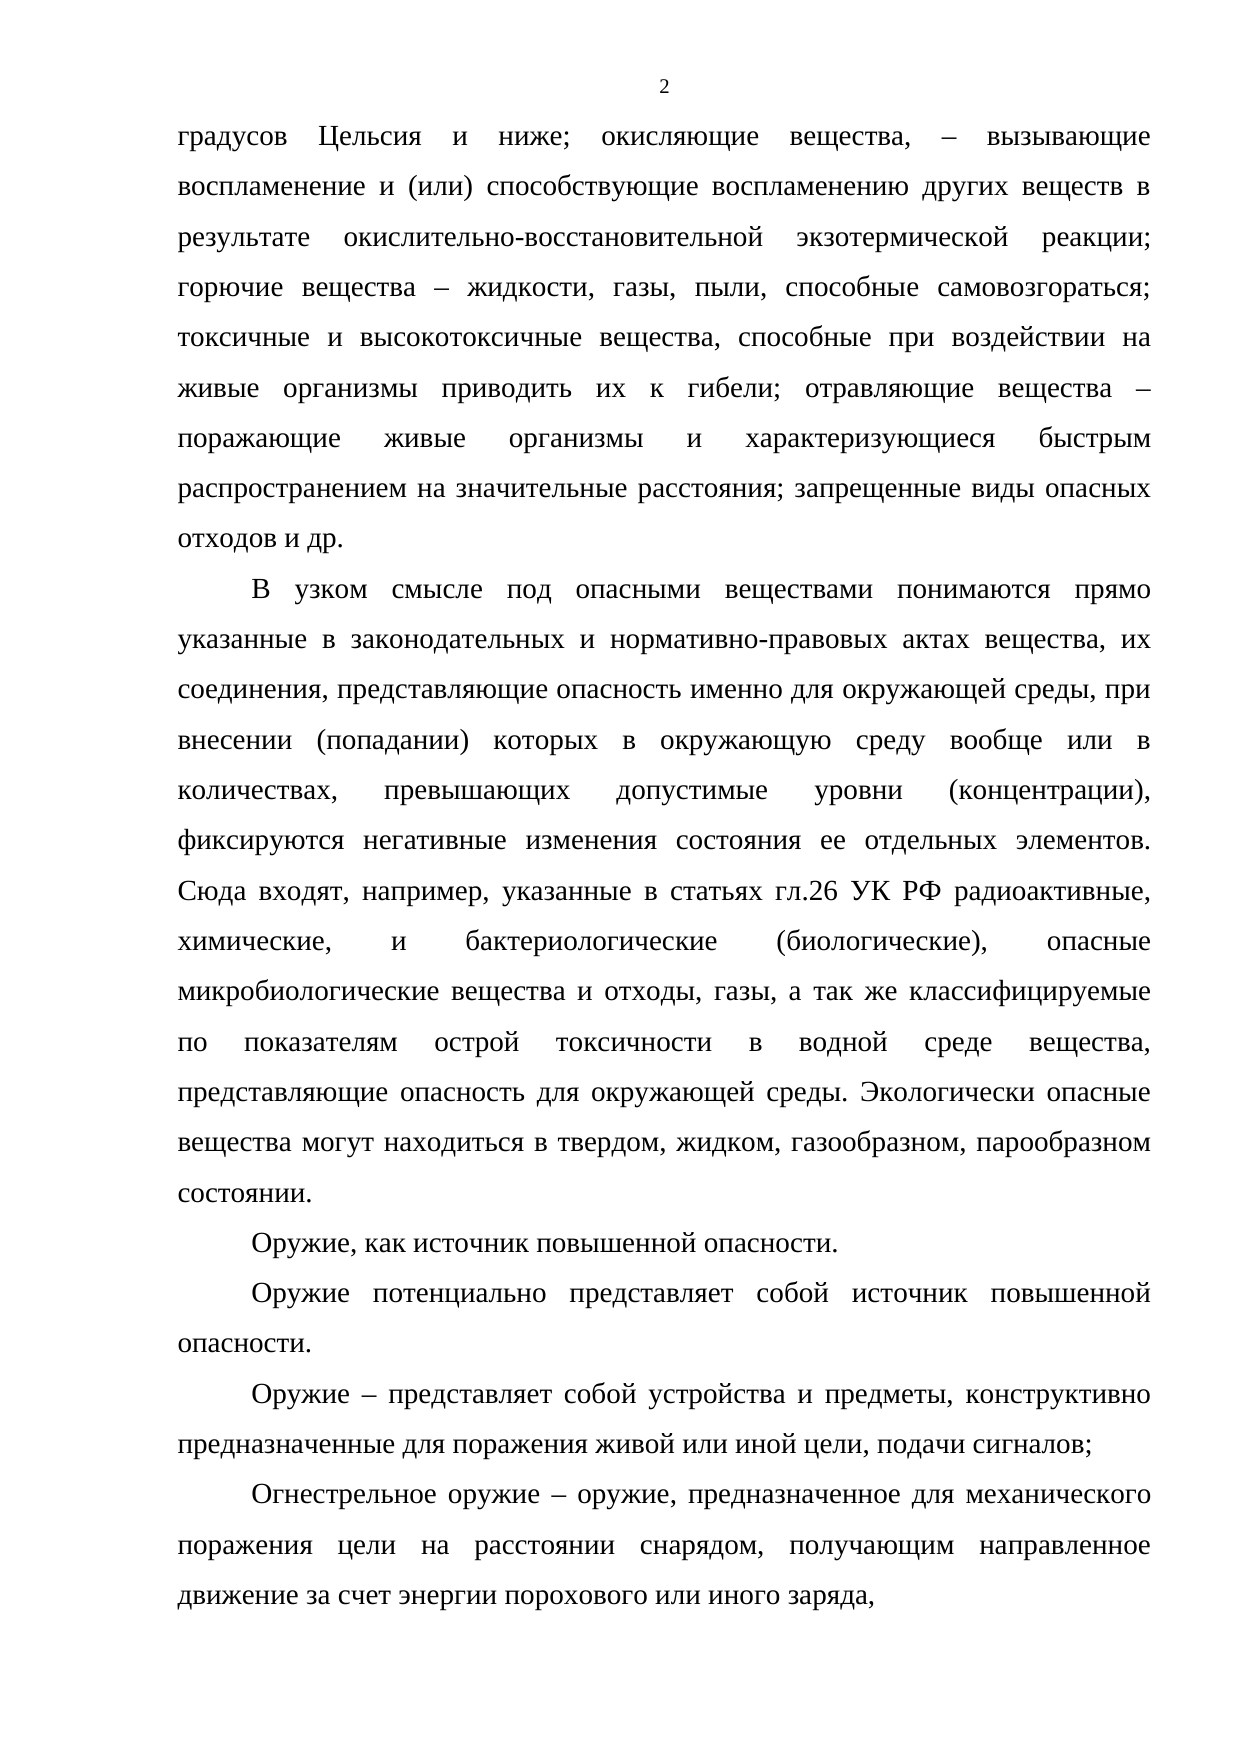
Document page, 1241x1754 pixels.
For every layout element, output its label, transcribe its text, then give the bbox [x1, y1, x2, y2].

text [177, 118, 1152, 554]
text Оружие потенциально представляет собой источник повышенной опасности. [177, 1275, 1152, 1359]
text В узком смысле под опасными веществами понимаются прямо указанные в законодательных и нормативно-правовых актах вещества, их соединения, представляющие опасность именно для окружающей среды, при внесении (попадании) которых в окружающую среду вообще или в количествах, превышающих допустимые уровни (концентрации), фиксируются негативные изменения состояния ее отдельных элементов. Сюда входят, например, указанные в статьях гл.26 УК РФ радиоактивные, химические, и бактериологические (биологические), опасные микробиологические вещества и отходы, газы, а так же классифицируемые по показателям острой токсичности в водной среде вещества, представляющие опасность для окружающей среды. Экологически опасные вещества могут находиться в твердом, жидком, газообразном, парообразном состоянии. [177, 571, 1152, 1208]
text Оружие – представляет собой устройства и предметы, конструктивно предназначенные для поражения живой или иной цели, подачи сигналов; [177, 1376, 1152, 1460]
text Оружие, как источник повышенной опасности. [177, 1225, 1152, 1258]
text Огнестрельное оружие – оружие, предназначенное для механического поражения цели на расстоянии снарядом, получающим направленное движение за счет энергии порохового или иного заряда, [177, 1477, 1152, 1611]
